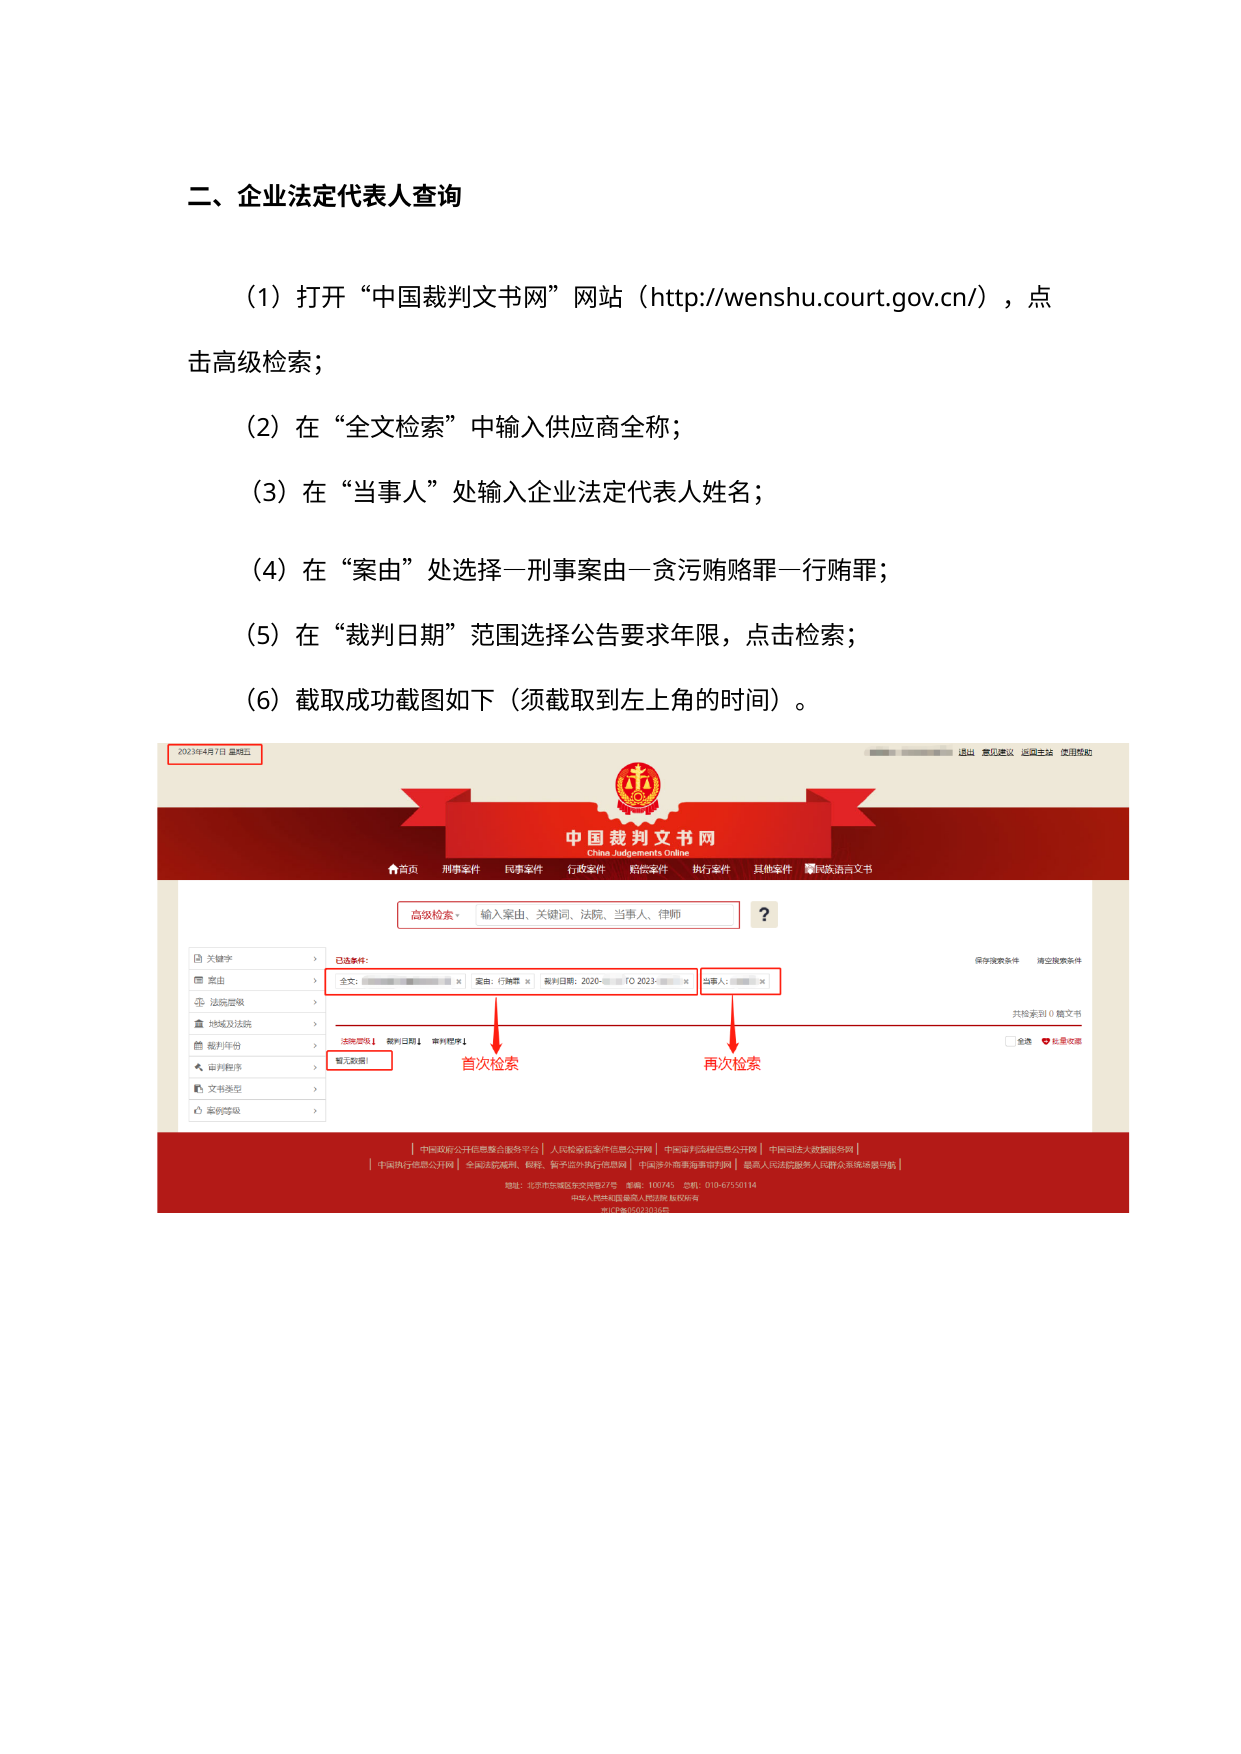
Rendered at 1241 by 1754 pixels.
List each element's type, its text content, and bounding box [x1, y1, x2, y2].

picture [157, 743, 1130, 1213]
text 二、企业法定代表人查询 [187, 162, 1053, 227]
text （1）打开“中国裁判文书网”网站（http://wenshu.court.gov.cn/），点击高级检索； [187, 263, 1053, 393]
text （2）在“全文检索”中输入供应商全称； [187, 393, 1053, 458]
text （6）截取成功截图如下（须截取到左上角的时间）。 [187, 666, 1053, 731]
text （3）在“当事人”处输入企业法定代表人姓名； [187, 458, 1053, 523]
text （5）在“裁判日期”范围选择公告要求年限，点击检索； [187, 601, 1053, 666]
text （4）在“案由”处选择—刑事案由—贪污贿赂罪—行贿罪； [187, 536, 1053, 601]
